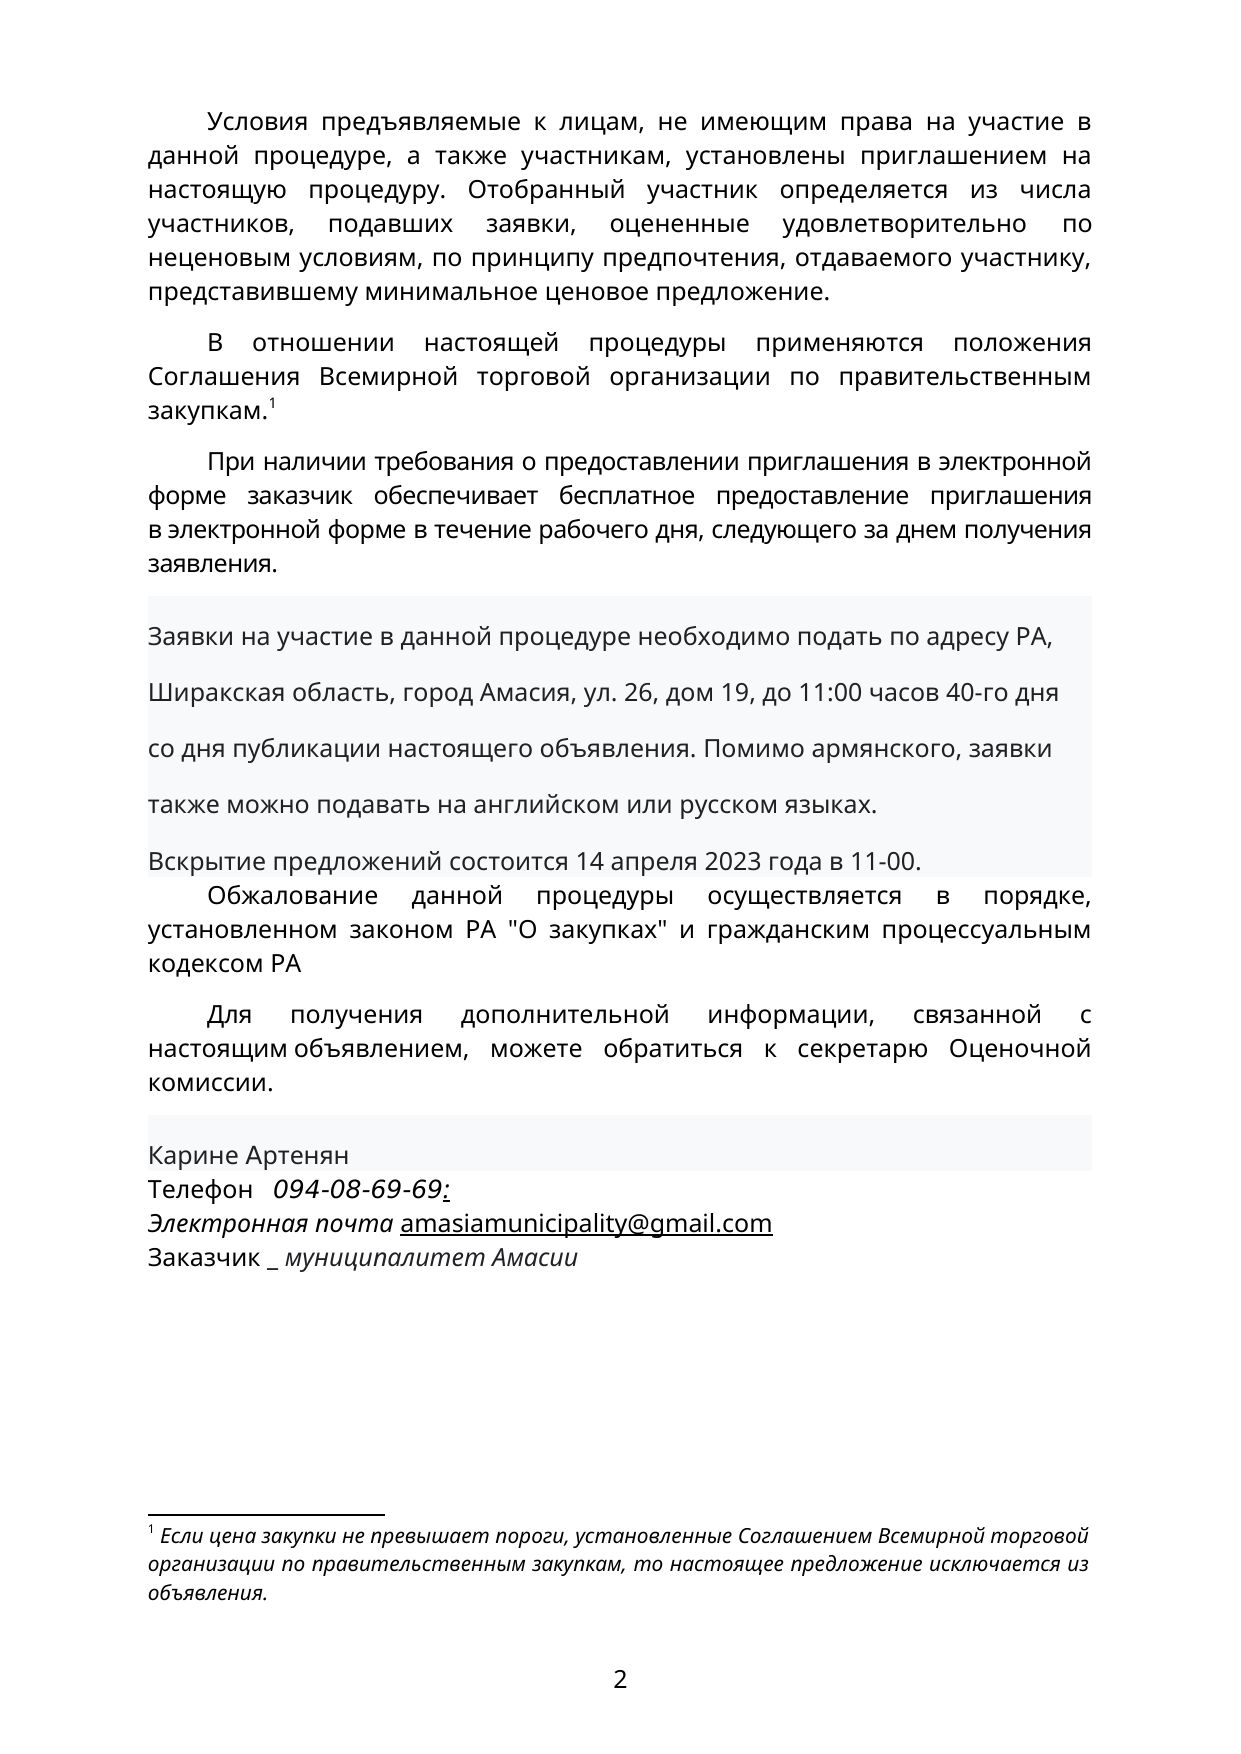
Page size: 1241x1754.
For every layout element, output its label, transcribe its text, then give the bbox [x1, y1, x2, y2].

text Заказчик _ муниципалитет Амасии [148, 1239, 1092, 1274]
text Условия предъявляемые к лицам, не имеющим права на участие в данной процедуре, а также участникам, установлены приглашением на настоящую процедуру. Отобранный участник определяется из числа участников, подавших заявки, оцененные удовлетворительно по неценовым условиям, по принципу предпочтения, отдаваемого участнику, представившему минимальное ценовое предложение. [148, 103, 1092, 308]
text В отношении настоящей процедуры применяются положения Соглашения Всемирной торговой организации по правительственным закупкам. [148, 324, 1092, 427]
text Заявки на участие в данной процедуре необходимо подать по адресу РА, Ширакская область, город Амасия, ул. 26, дом 19, до 11:00 часов 40-го дня со дня публикации настоящего объявления. Помимо армянского, заявки также можно подавать на английском или русском языках. [148, 596, 1092, 821]
text Карине Артенян [148, 1115, 1092, 1171]
text Вскрытие предложений состоится 14 апреля 2023 года в 11-00. [148, 821, 1092, 877]
text Электронная почта amasiamunicipality@gmail.com [148, 1206, 1092, 1239]
text Телефон 094-08-69-69: [148, 1171, 1092, 1206]
text Для получения дополнительной информации, связанной с настоящим объявлением, можете обратиться к секретарю Оценочной комиссии. [148, 996, 1092, 1098]
text Обжалование данной процедуры осуществляется в порядке, установленном законом РА "О закупках" и гражданским процессуальным кодексом РА [148, 877, 1092, 980]
text При наличии требования о предоставлении приглашения в электронной форме заказчик обеспечивает бесплатное предоставление приглашения в электронной форме в течение рабочего дня, следующего за днем получения заявления. [148, 443, 1092, 579]
